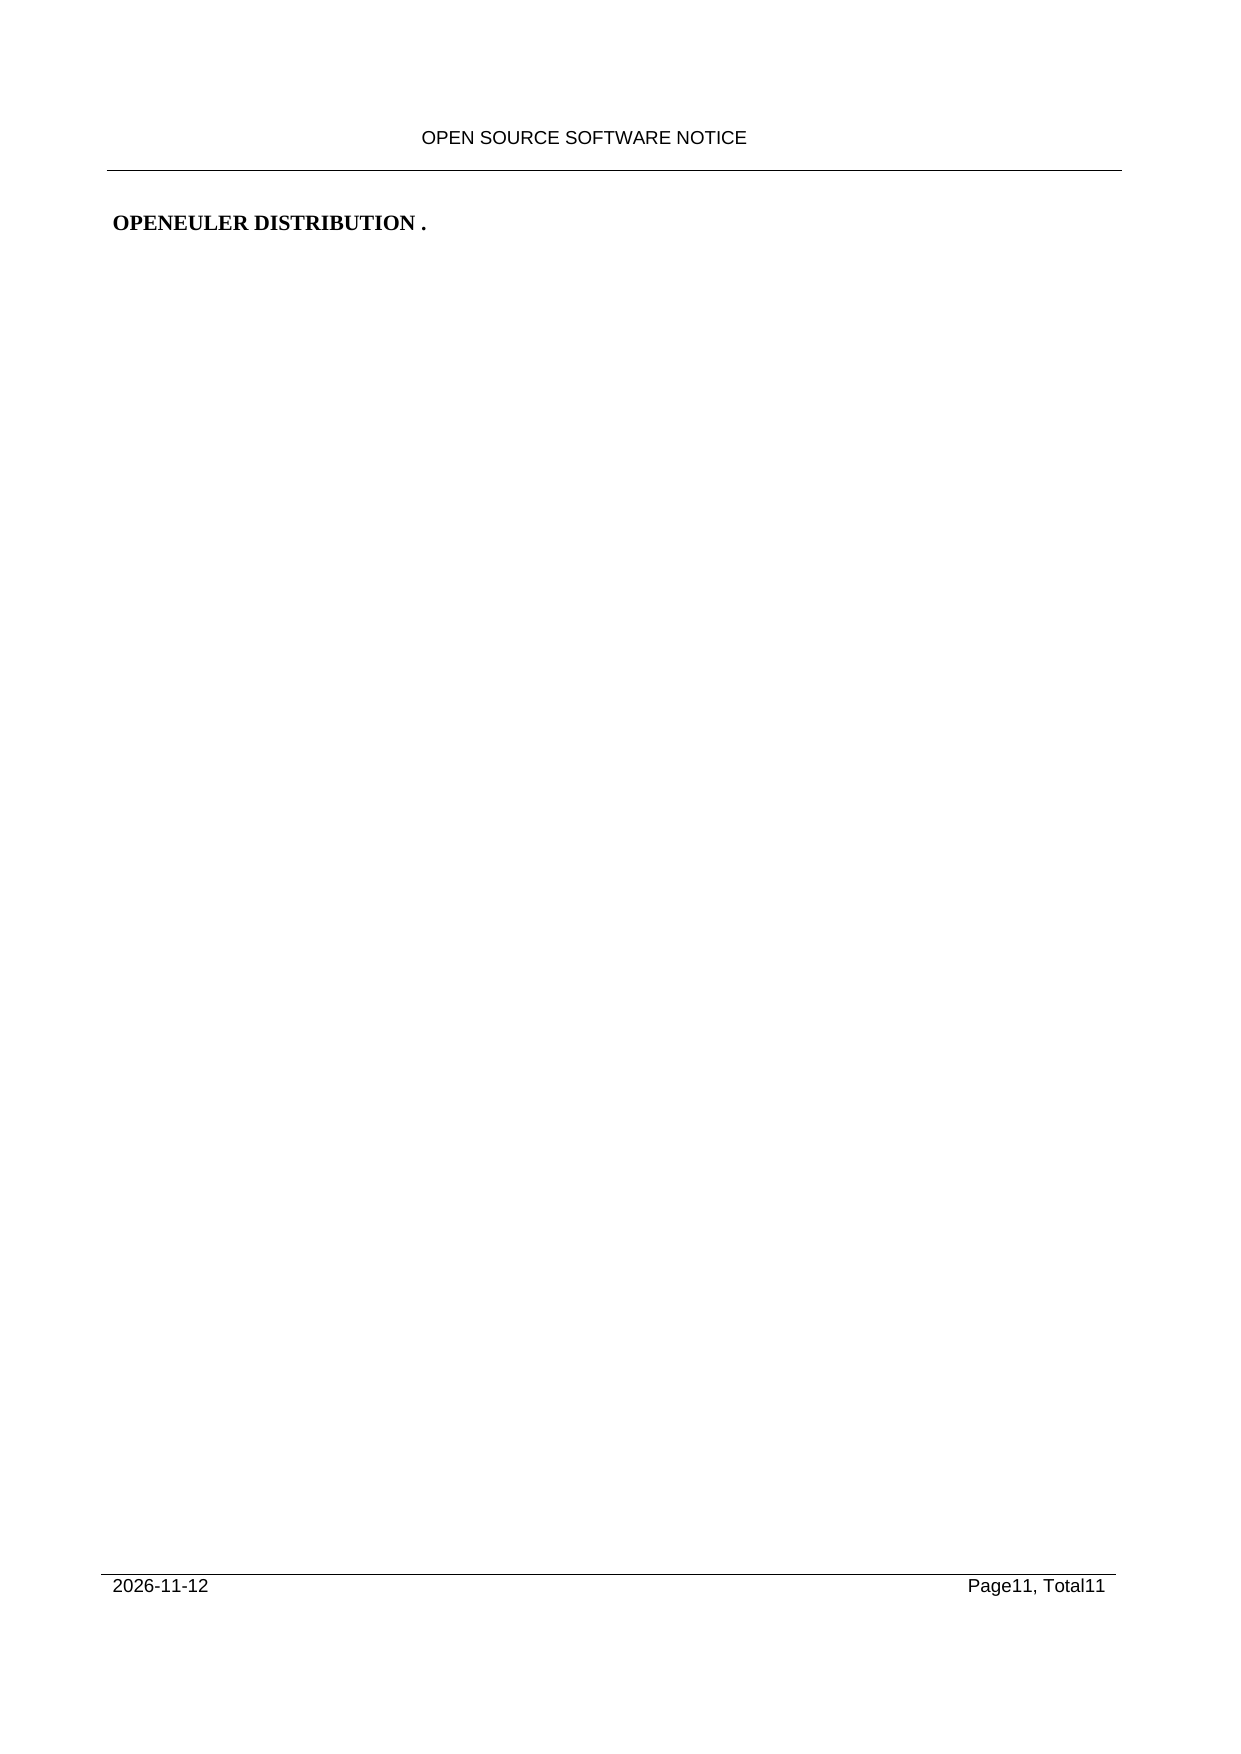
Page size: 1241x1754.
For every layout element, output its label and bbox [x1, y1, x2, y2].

text [112, 206, 1128, 239]
